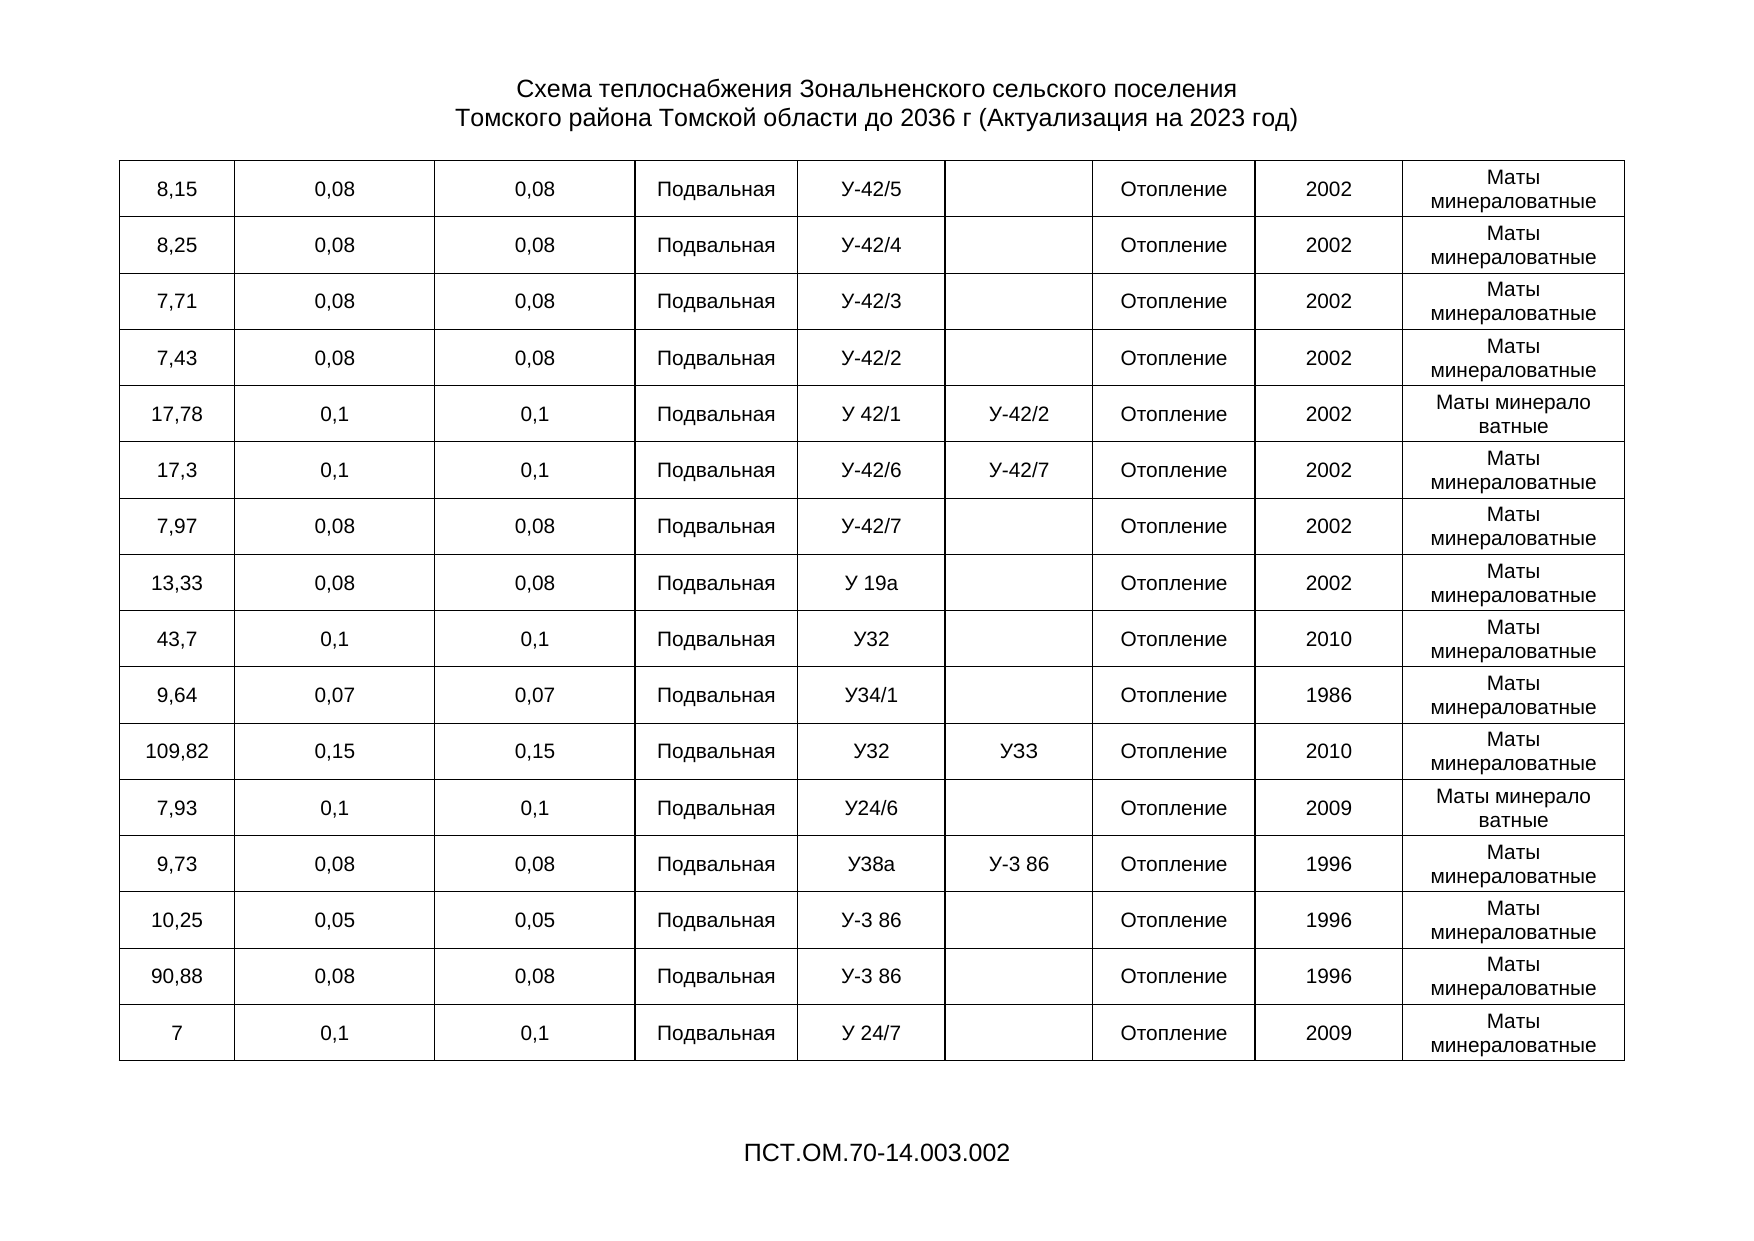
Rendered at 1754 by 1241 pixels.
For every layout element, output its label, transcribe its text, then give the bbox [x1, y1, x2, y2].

table_cell [946, 667, 1092, 722]
table_cell У-42/6 [798, 442, 944, 497]
table_cell 9,73 [120, 836, 234, 891]
table_cell У-3 86 [798, 949, 944, 1004]
table_cell У-42/7 [946, 442, 1092, 497]
table_cell Маты минерало ватные [1403, 780, 1624, 835]
table_cell 0,08 [435, 836, 634, 891]
table_cell Отопление [1093, 330, 1254, 385]
table_cell 2010 [1256, 611, 1402, 666]
table_cell Маты минераловатные [1403, 330, 1624, 385]
table_cell [946, 161, 1092, 216]
table_cell Отопление [1093, 161, 1254, 216]
table_cell У32 [798, 724, 944, 779]
table_cell 0,1 [235, 611, 434, 666]
table_cell Маты минераловатные [1403, 724, 1624, 779]
table_cell Подвальная [636, 1005, 797, 1060]
table_cell [946, 780, 1092, 835]
table_cell Подвальная [636, 161, 797, 216]
table_cell 1986 [1256, 667, 1402, 722]
table_cell 0,08 [235, 555, 434, 610]
table_cell Отопление [1093, 217, 1254, 272]
table_cell 0,1 [235, 386, 434, 441]
table_cell 1996 [1256, 892, 1402, 947]
table_cell [946, 499, 1092, 554]
table_cell Отопление [1093, 442, 1254, 497]
table_cell Подвальная [636, 274, 797, 329]
table_cell Подвальная [636, 330, 797, 385]
table_cell У-42/3 [798, 274, 944, 329]
table_cell Маты минераловатные [1403, 161, 1624, 216]
table_cell Маты минераловатные [1403, 1005, 1624, 1060]
table_cell 0,1 [235, 1005, 434, 1060]
table_cell У-42/2 [946, 386, 1092, 441]
table_cell Маты минераловатные [1403, 611, 1624, 666]
table_cell Отопление [1093, 892, 1254, 947]
table_cell Маты минераловатные [1403, 667, 1624, 722]
table_cell Отопление [1093, 555, 1254, 610]
table_cell 0,08 [235, 217, 434, 272]
table_cell У 42/1 [798, 386, 944, 441]
table_cell 0,08 [235, 274, 434, 329]
table_cell 1996 [1256, 836, 1402, 891]
table_cell 0,08 [435, 555, 634, 610]
table_cell 2002 [1256, 386, 1402, 441]
table_cell 8,15 [120, 161, 234, 216]
table_cell Подвальная [636, 667, 797, 722]
table_cell Подвальная [636, 724, 797, 779]
table_cell Отопление [1093, 836, 1254, 891]
table_cell 0,08 [435, 949, 634, 1004]
table_cell 8,25 [120, 217, 234, 272]
table_cell 0,15 [235, 724, 434, 779]
table_cell Отопление [1093, 386, 1254, 441]
table_cell 2009 [1256, 780, 1402, 835]
table_cell [946, 217, 1092, 272]
table_cell 0,08 [235, 499, 434, 554]
table_cell 0,08 [435, 330, 634, 385]
table_cell Маты минераловатные [1403, 217, 1624, 272]
table_cell Подвальная [636, 780, 797, 835]
table_cell Маты минерало ватные [1403, 386, 1624, 441]
table_cell Подвальная [636, 555, 797, 610]
table_cell 7,43 [120, 330, 234, 385]
table_cell 7,71 [120, 274, 234, 329]
table_cell У-3 86 [798, 892, 944, 947]
table_cell 2009 [1256, 1005, 1402, 1060]
table_cell Маты минераловатные [1403, 555, 1624, 610]
table_cell УЗЗ [946, 724, 1092, 779]
table_cell Отопление [1093, 667, 1254, 722]
table_cell 2002 [1256, 499, 1402, 554]
table_cell Отопление [1093, 949, 1254, 1004]
table_cell У 19а [798, 555, 944, 610]
table_cell Отопление [1093, 499, 1254, 554]
table_cell 0,08 [235, 836, 434, 891]
table_cell 2002 [1256, 442, 1402, 497]
table_cell У34/1 [798, 667, 944, 722]
table_cell Отопление [1093, 1005, 1254, 1060]
table_cell 0,05 [435, 892, 634, 947]
table_cell 2002 [1256, 217, 1402, 272]
table_cell 0,1 [435, 780, 634, 835]
table_cell 0,08 [435, 217, 634, 272]
table_cell Отопление [1093, 724, 1254, 779]
table_cell 0,07 [435, 667, 634, 722]
table_cell Маты минераловатные [1403, 892, 1624, 947]
table_cell 0,1 [435, 442, 634, 497]
table_cell 1996 [1256, 949, 1402, 1004]
table_cell Маты минераловатные [1403, 499, 1624, 554]
table_cell 0,08 [235, 330, 434, 385]
table_cell Подвальная [636, 836, 797, 891]
table_cell 0,1 [435, 1005, 634, 1060]
table_cell 7 [120, 1005, 234, 1060]
table_cell 2002 [1256, 330, 1402, 385]
table_cell [946, 949, 1092, 1004]
table_cell Маты минераловатные [1403, 949, 1624, 1004]
table_cell 0,08 [435, 499, 634, 554]
table_cell [946, 330, 1092, 385]
table_cell [946, 892, 1092, 947]
table_cell У-42/5 [798, 161, 944, 216]
table_cell 0,08 [235, 161, 434, 216]
table_cell Подвальная [636, 442, 797, 497]
table_cell Маты минераловатные [1403, 274, 1624, 329]
table_cell 2010 [1256, 724, 1402, 779]
table_cell 0,1 [435, 611, 634, 666]
table_cell 0,07 [235, 667, 434, 722]
table_cell У32 [798, 611, 944, 666]
table_cell Маты минераловатные [1403, 836, 1624, 891]
table_cell 0,15 [435, 724, 634, 779]
table_cell 2002 [1256, 161, 1402, 216]
table_cell У-3 86 [946, 836, 1092, 891]
table_cell 13,33 [120, 555, 234, 610]
table_cell У-42/7 [798, 499, 944, 554]
table_cell У-42/2 [798, 330, 944, 385]
table_cell 0,08 [435, 274, 634, 329]
table_cell Подвальная [636, 892, 797, 947]
table_cell Подвальная [636, 386, 797, 441]
table_cell 10,25 [120, 892, 234, 947]
table_cell [946, 555, 1092, 610]
table_cell 0,1 [435, 386, 634, 441]
table_cell Подвальная [636, 611, 797, 666]
table_cell [946, 1005, 1092, 1060]
table_cell Отопление [1093, 780, 1254, 835]
table_cell 0,1 [235, 780, 434, 835]
table_cell 0,08 [235, 949, 434, 1004]
table_cell [946, 274, 1092, 329]
table_cell 2002 [1256, 555, 1402, 610]
table_cell 0,08 [435, 161, 634, 216]
table_cell Отопление [1093, 274, 1254, 329]
table_cell 17,78 [120, 386, 234, 441]
table_cell У38а [798, 836, 944, 891]
table_cell 0,1 [235, 442, 434, 497]
table_cell 17,3 [120, 442, 234, 497]
table_cell 0,05 [235, 892, 434, 947]
table_cell 109,82 [120, 724, 234, 779]
table_cell 7,93 [120, 780, 234, 835]
table_cell У24/6 [798, 780, 944, 835]
table_cell У-42/4 [798, 217, 944, 272]
table_cell 9,64 [120, 667, 234, 722]
table_cell Маты минераловатные [1403, 442, 1624, 497]
table_cell Подвальная [636, 949, 797, 1004]
table_cell 2002 [1256, 274, 1402, 329]
table_cell 43,7 [120, 611, 234, 666]
table_cell Отопление [1093, 611, 1254, 666]
table_cell Подвальная [636, 217, 797, 272]
table_cell 7,97 [120, 499, 234, 554]
table_cell У 24/7 [798, 1005, 944, 1060]
table_cell [946, 611, 1092, 666]
table_cell Подвальная [636, 499, 797, 554]
table_cell 90,88 [120, 949, 234, 1004]
